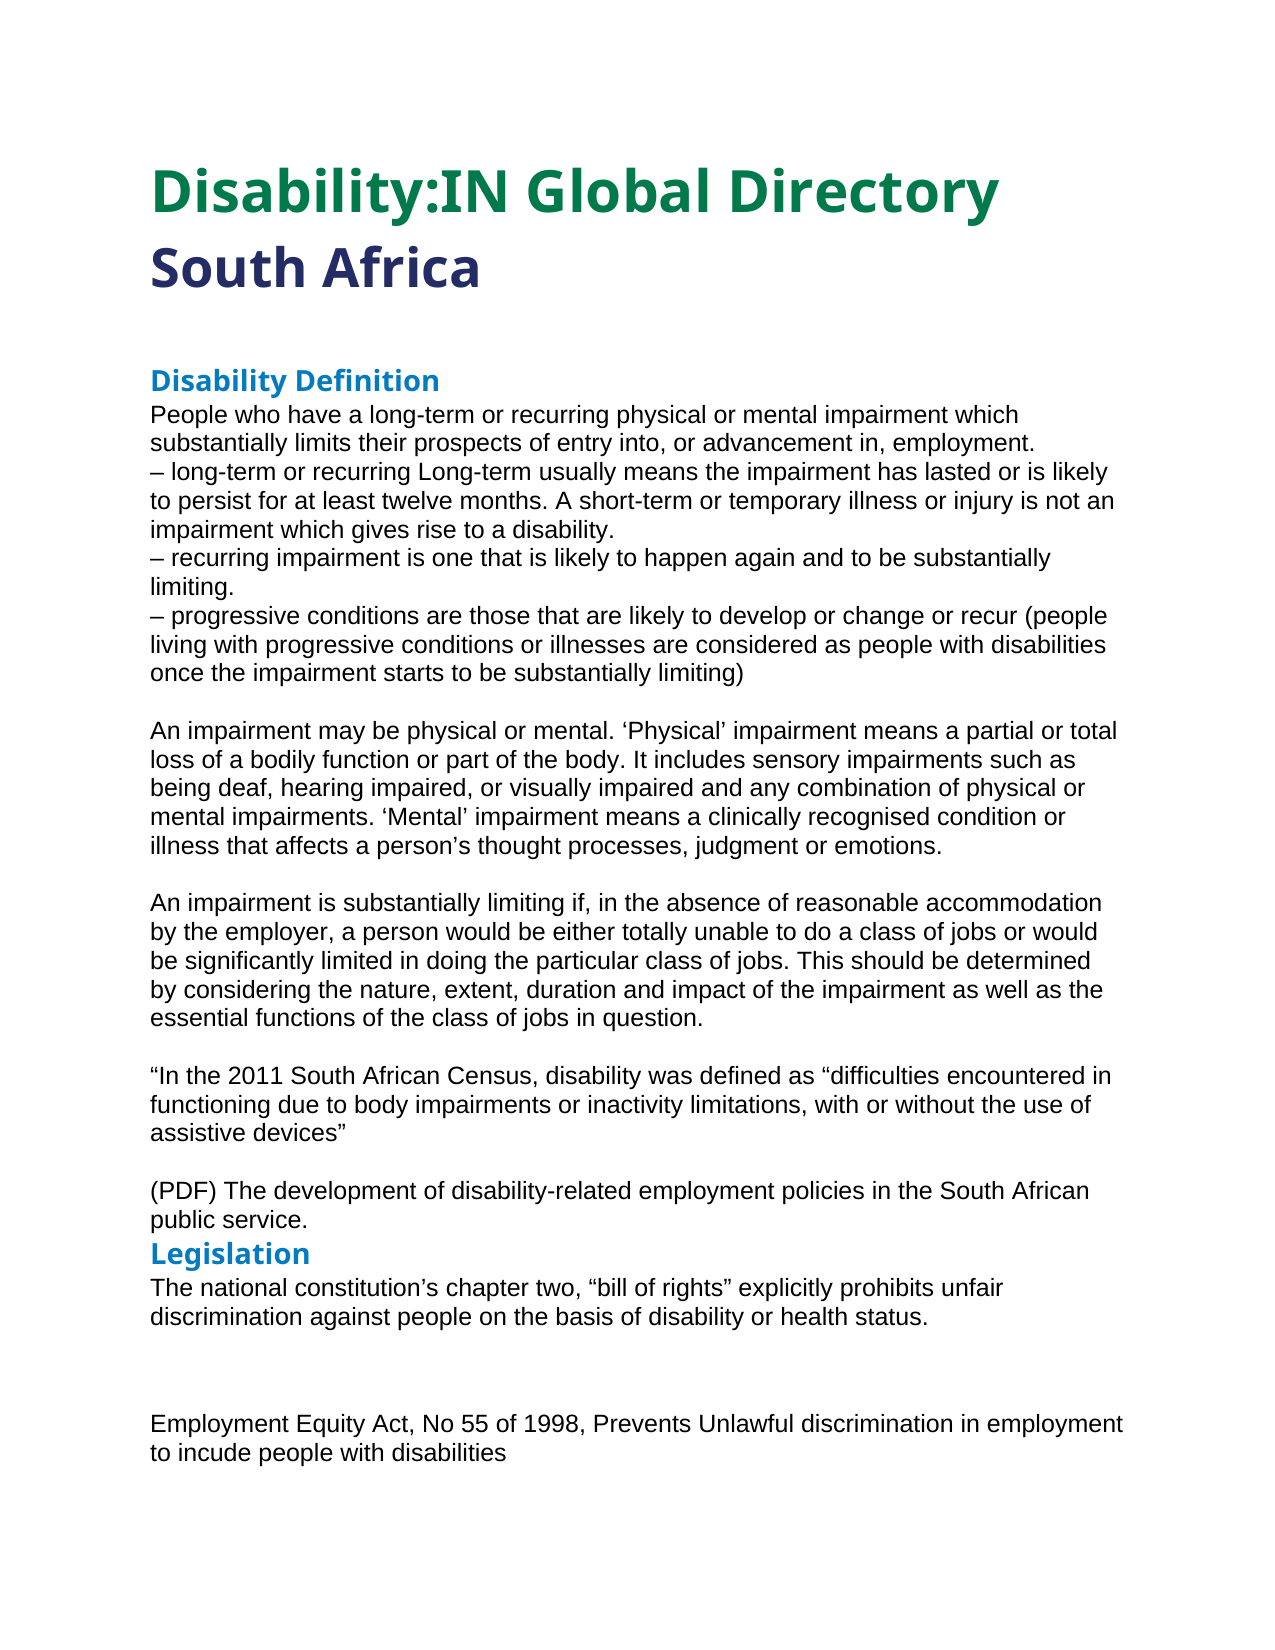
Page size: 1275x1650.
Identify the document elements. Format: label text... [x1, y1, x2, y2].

text South Africa [150, 229, 1125, 303]
text The national constitution’s chapter two, “bill of rights” explicitly prohibits unfair discrimination against people on the basis of disability or health status. [150, 1273, 1125, 1331]
text Disability:IN Global Directory [150, 150, 1125, 229]
text An impairment is substantially limiting if, in the absence of reasonable accommodation by the employer, a person would be either totally unable to do a class of jobs or would be significantly limited in doing the particular class of jobs. This should be determined by considering the nature, extent, duration and impact of the impairment as well as the essential functions of the class of jobs in question. [150, 888, 1125, 1032]
text Disability Definition [150, 360, 1125, 400]
text – long-term or recurring Long-term usually means the impairment has lasted or is likely to persist for at least twelve months. A short-term or temporary illness or injury is not an impairment which gives rise to a disability. [150, 457, 1125, 543]
text – progressive conditions are those that are likely to develop or change or recur (people living with progressive conditions or illnesses are considered as people with disabilities once the impairment starts to be substantially limiting) [150, 601, 1125, 687]
text (PDF) The development of disability-related employment policies in the South African public service. [150, 1176, 1125, 1233]
text Legislation [150, 1233, 1125, 1273]
text People who have a long-term or recurring physical or mental impairment which substantially limits their prospects of entry into, or advancement in, employment. [150, 400, 1125, 457]
text – recurring impairment is one that is likely to happen again and to be substantially limiting. [150, 543, 1125, 601]
text An impairment may be physical or mental. ‘Physical’ impairment means a partial or total loss of a bodily function or part of the body. It includes sensory impairments such as being deaf, hearing impaired, or visually impaired and any combination of physical or mental impairments. ‘Mental’ impairment means a clinically recognised condition or illness that affects a person’s thought processes, judgment or emotions. [150, 716, 1125, 860]
text Employment Equity Act, No 55 of 1998, Prevents Unlawful discrimination in employment to incude people with disabilities [150, 1409, 1125, 1467]
text “In the 2011 South African Census, disability was defined as “difficulties encountered in functioning due to body impairments or inactivity limitations, with or without the use of assistive devices” [150, 1061, 1125, 1147]
